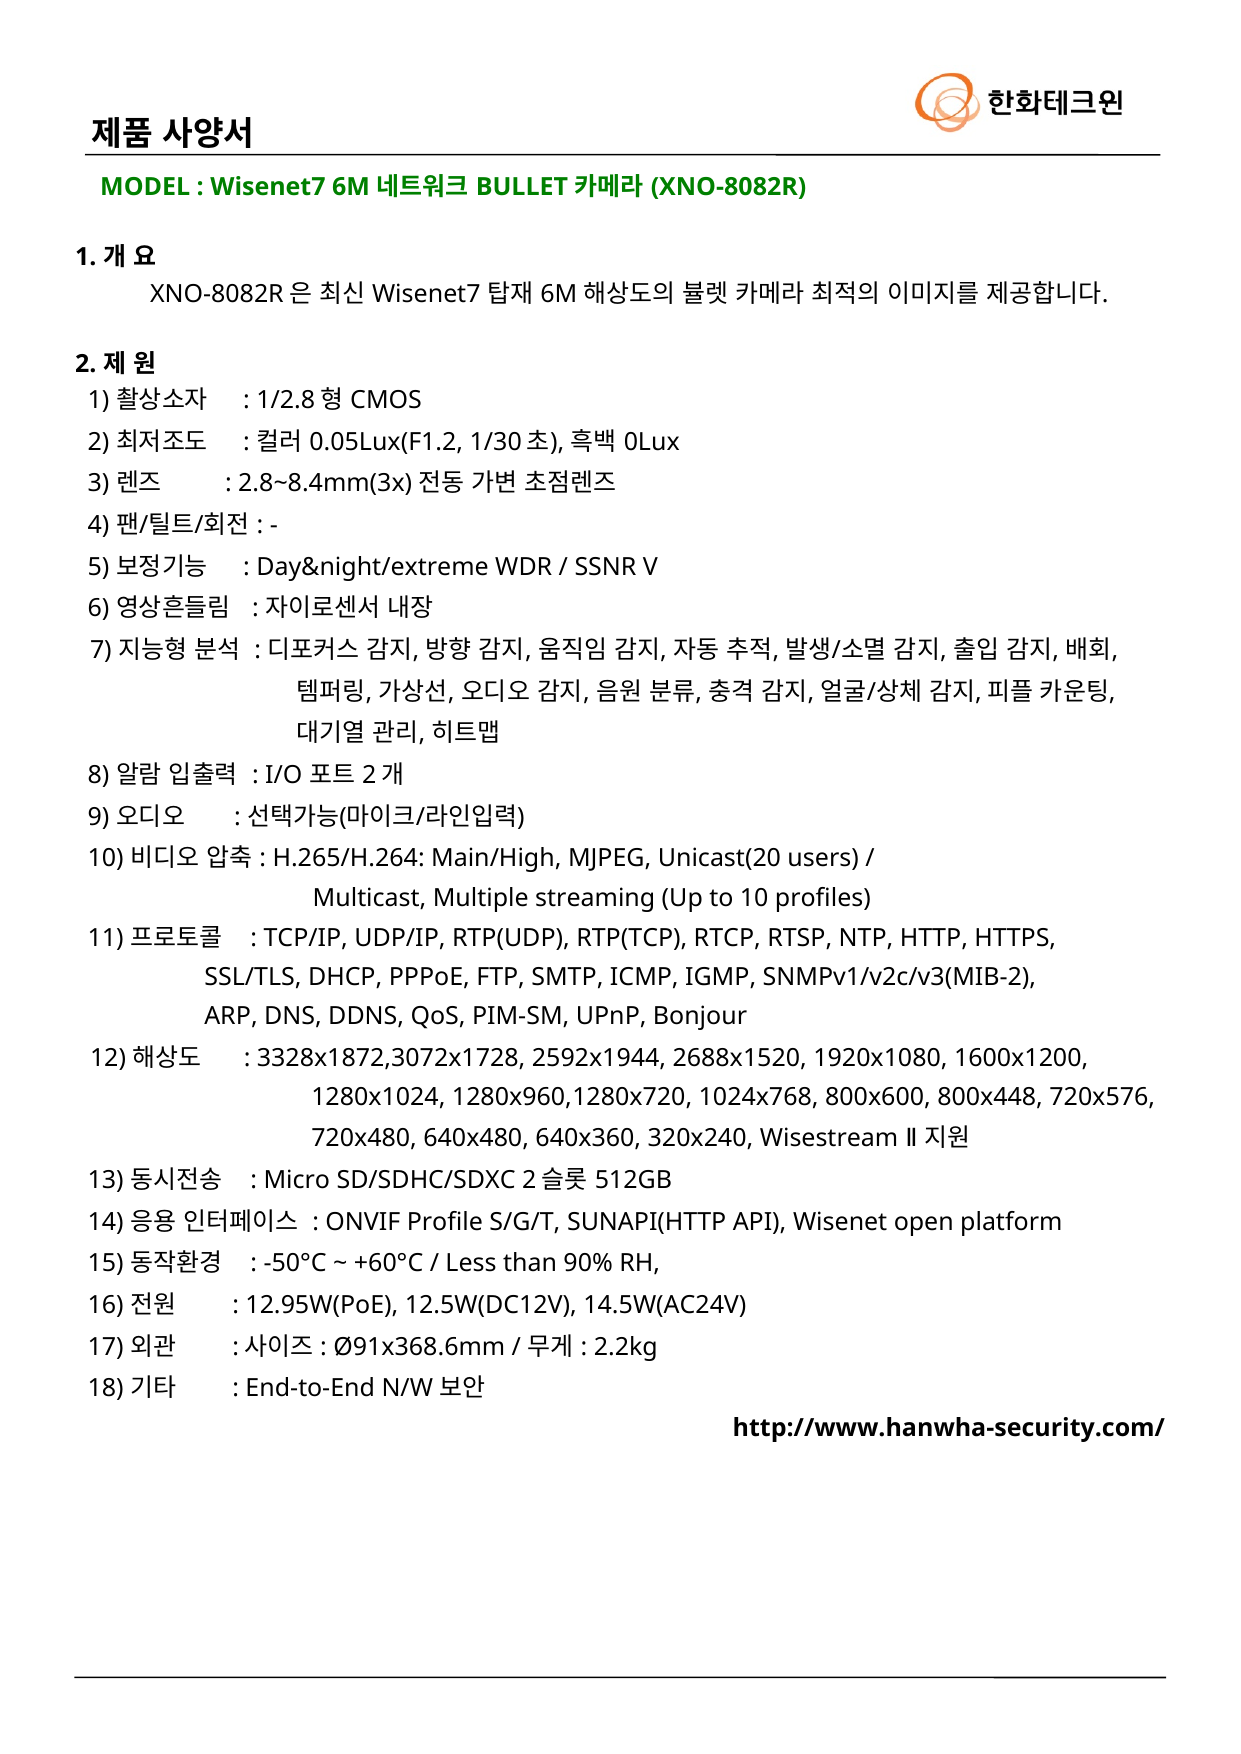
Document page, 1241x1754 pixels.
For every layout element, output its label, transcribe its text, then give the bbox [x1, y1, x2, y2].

text 3) 렌즈 : 2.8~8.4mm(3x) 전동 가변 초점렌즈 [75, 463, 1165, 499]
text 11) 프로토콜 : TCP/IP, UDP/IP, RTP(UDP), RTP(TCP), RTCP, RTSP, NTP, HTTP, HTTPS, [75, 917, 1165, 953]
text XNO-8082R은 최신 Wisenet7 탑재 6M 해상도의 뷸렛 카메라 최적의 이미지를 제공합니다. [149, 273, 1165, 309]
text 13) 동시전송 : Micro SD/SDHC/SDXC 2슬롯 512GB [75, 1159, 1165, 1196]
text 12) 해상도 : 3328x1872,3072x1728, 2592x1944, 2688x1520, 1920x1080, 1600x1200, 1280x1024, 1280x960,1280x720, 1024x768, 800x600, 800x448, 720x576, 720x480, 640x480, 640x360, 320x240, Wisestream Ⅱ 지원 [90, 1037, 1165, 1154]
text 17) 외관 : 사이즈 : Ø91x368.6mm / 무게 : 2.2kg [75, 1326, 1165, 1362]
text 18) 기타 : End-to-End N/W 보안 [75, 1368, 1165, 1404]
picture [870, 65, 1166, 139]
text 1. 개 요 [75, 237, 1165, 273]
text 15) 동작환경 : -50°C ~ +60°C / Less than 90% RH, [75, 1243, 1165, 1279]
text http://www.hanwha-security.com/ [75, 1409, 1165, 1443]
text 2) 최저조도 : 컬러 0.05Lux(F1.2, 1/30초), 흑백 0Lux [75, 421, 1165, 457]
text 5) 보정기능 : Day&night/extreme WDR / SSNR V [75, 546, 1165, 582]
text SSL/TLS, DHCP, PPPoE, FTP, SMTP, ICMP, IGMP, SNMPv1/v2c/v3(MIB-2), [75, 959, 1165, 993]
text 16) 전원 : 12.95W(PoE), 12.5W(DC12V), 14.5W(AC24V) [75, 1284, 1165, 1321]
text 1) 촬상소자 : 1/2.8형 CMOS [75, 379, 1165, 416]
text 9) 오디오 : 선택가능(마이크/라인입력) [75, 796, 1165, 832]
text MODEL : Wisenet7 6M 네트워크 BULLET 카메라 (XNO-8082R) [75, 166, 1165, 203]
table_header 10) 비디오 압축 : H.265/H.264: Main/High, MJPEG, Unicast(20 users) / Multicast, Multiple streaming (Up to 10 profiles) [64, 838, 1154, 917]
text 4) 팬/틸트/회전 : - [75, 504, 1165, 541]
text 7) 지능형 분석 : 디포커스 감지, 방향 감지, 움직임 감지, 자동 추적, 발생/소멸 감지, 출입 감지, 배회, 템퍼링, 가상선, 오디오 감지, 음원 분류, 충격 감지, 얼굴/상체 감지, 피플 카운팅, 대기열 관리, 히트맵 [90, 629, 1165, 749]
text 8) 알람 입출력 : I/O 포트 2개 [75, 754, 1165, 791]
text 14) 응용 인터페이스 : ONVIF Profile S/G/T, SUNAPI(HTTP API), Wisenet open platform [75, 1201, 1165, 1237]
text 6) 영상흔들림 : 자이로센서 내장 [75, 588, 1165, 624]
text 2. 제 원 [75, 343, 1165, 379]
text ARP, DNS, DDNS, QoS, PIM-SM, UPnP, Bonjour [75, 998, 1165, 1032]
